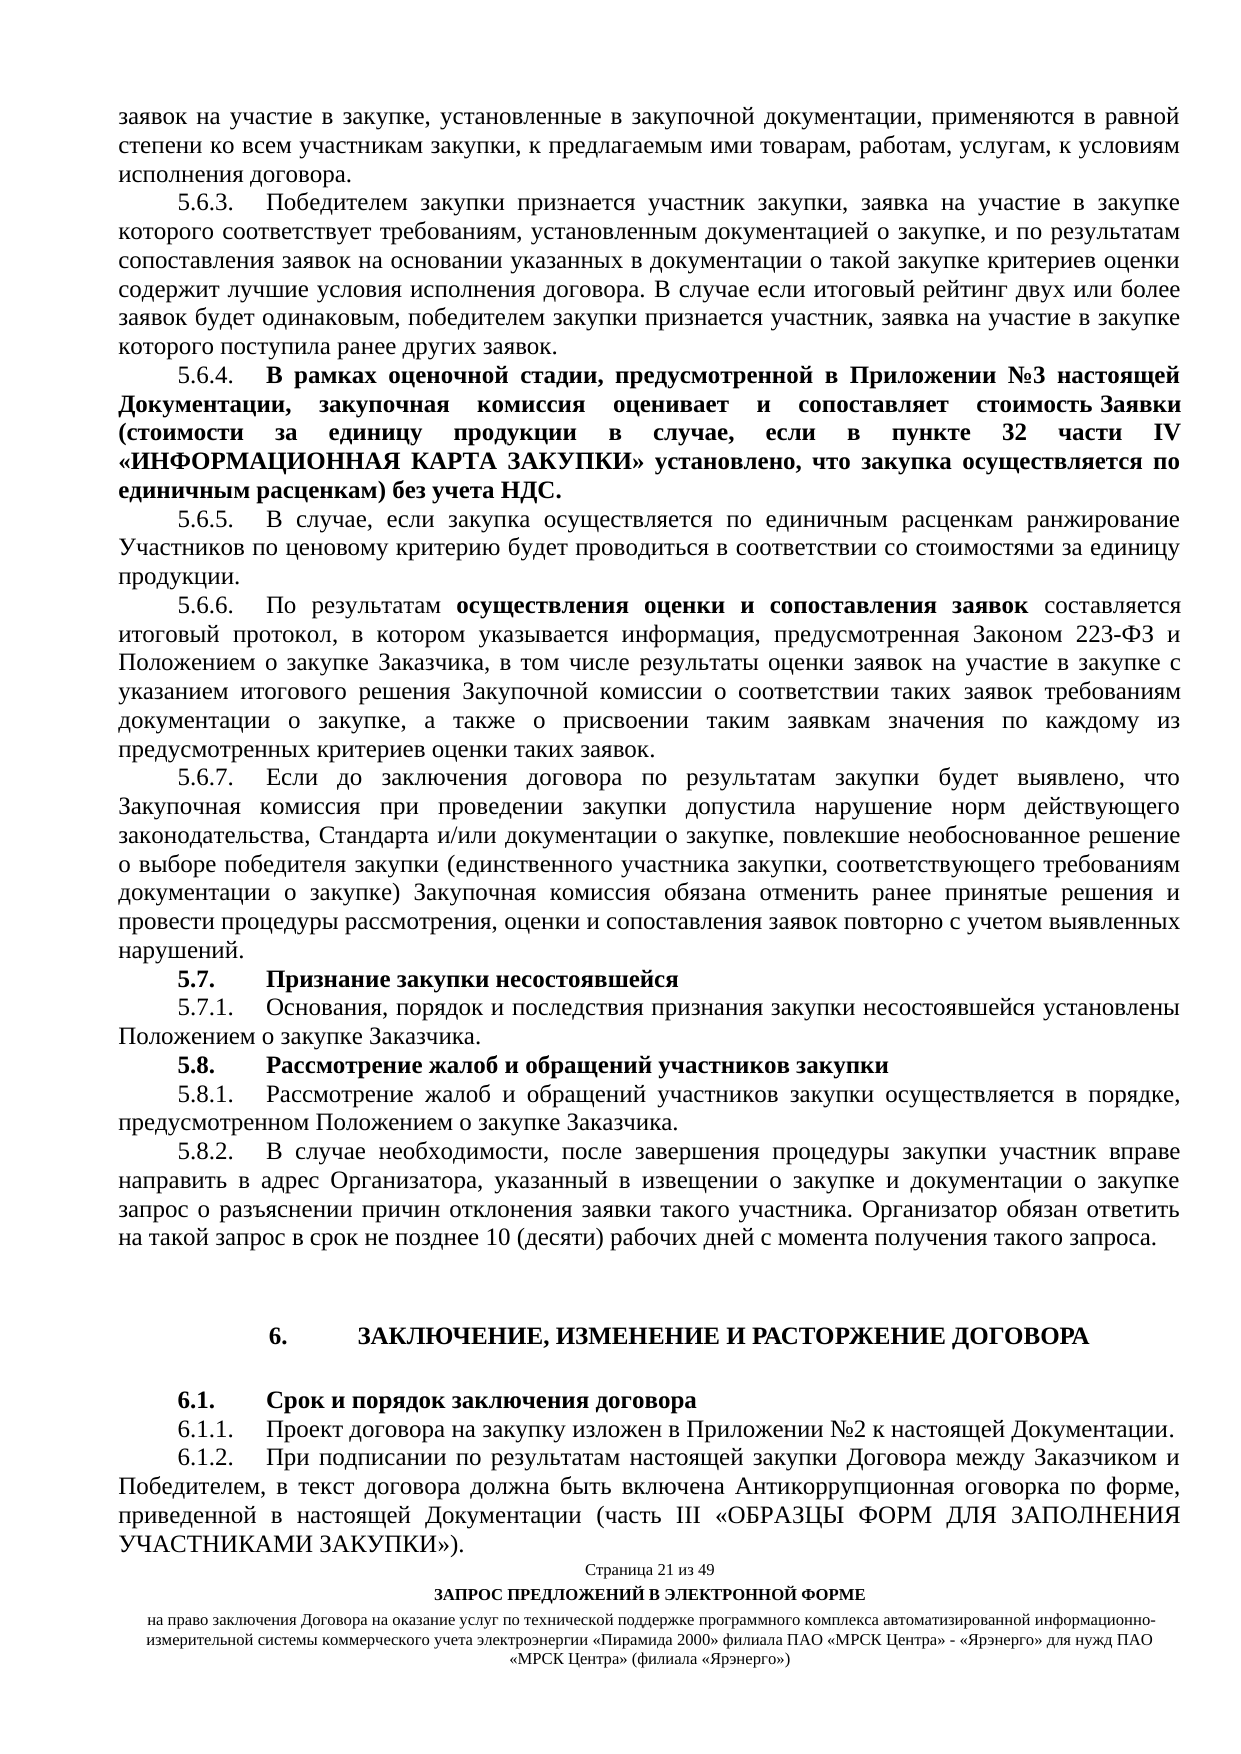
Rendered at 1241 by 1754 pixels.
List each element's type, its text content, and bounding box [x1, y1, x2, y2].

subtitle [118, 101, 1181, 187]
subtitle В рамках оценочной стадии, предусмотренной в Приложении №3 настоящей Документации, закупочная комиссия оценивает и сопоставляет стоимость Заявки (стоимости за единицу продукции в случае, если в пункте 32 части IV «ИНФОРМАЦИОННАЯ КАРТА ЗАКУПКИ» установлено, что закупка осуществляется по единичным расценкам) без учета НДС. [118, 360, 1181, 504]
subtitle В случае необходимости, после завершения процедуры закупки участник вправе направить в адрес Организатора, указанный в извещении о закупке и документации о закупке запрос о разъяснении причин отклонения заявки такого участника. Организатор обязан ответить на такой запрос в срок не позднее 10 (десяти) рабочих дней с момента получения такого запроса. [118, 1136, 1181, 1251]
subtitle Рассмотрение жалоб и обращений участников закупки [118, 1050, 1181, 1079]
subtitle Признание закупки несостоявшейся [118, 964, 1181, 992]
subtitle Рассмотрение жалоб и обращений участников закупки осуществляется в порядке, предусмотренном Положением о закупке Заказчика. [118, 1079, 1181, 1136]
subtitle При подписании по результатам настоящей закупки Договора между Заказчиком и Победителем, в текст договора должна быть включена Антикоррупционная оговорка по форме, приведенной в настоящей Документации (часть III «ОБРАЗЦЫ ФОРМ ДЛЯ ЗАПОЛНЕНИЯ УЧАСТНИКАМИ ЗАКУПКИ»). [118, 1442, 1181, 1557]
subtitle Проект договора на закупку изложен в Приложении №2 к настоящей Документации. [118, 1414, 1181, 1442]
subtitle ЗАКЛЮЧЕНИЕ, ИЗМЕНЕНИЕ И РАСТОРЖЕНИЕ ДОГОВОРА [118, 1321, 1181, 1350]
subtitle Если до заключения договора по результатам закупки будет выявлено, что Закупочная комиссия при проведении закупки допустила нарушение норм действующего законодательства, Стандарта и/или документации о закупке, повлекшие необоснованное решение о выборе победителя закупки (единственного участника закупки, соответствующего требованиям документации о закупке) Закупочная комиссия обязана отменить ранее принятые решения и провести процедуры рассмотрения, оценки и сопоставления заявок повторно с учетом выявленных нарушений. [118, 762, 1181, 964]
subtitle Срок и порядок заключения договора [118, 1385, 1181, 1414]
subtitle По результатам осуществления оценки и сопоставления заявок составляется итоговый протокол, в котором указывается информация, предусмотренная Законом 223-ФЗ и Положением о закупке Заказчика, в том числе результаты оценки заявок на участие в закупке с указанием итогового решения Закупочной комиссии о соответствии таких заявок требованиям документации о закупке, а также о присвоении таким заявкам значения по каждому из предусмотренных критериев оценки таких заявок. [118, 590, 1181, 762]
subtitle Победителем закупки признается участник закупки, заявка на участие в закупке которого соответствует требованиям, установленным документацией о закупке, и по результатам сопоставления заявок на основании указанных в документации о такой закупке критериев оценки содержит лучшие условия исполнения договора. В случае если итоговый рейтинг двух или более заявок будет одинаковым, победителем закупки признается участник, заявка на участие в закупке которого поступила ранее других заявок. [118, 187, 1181, 360]
subtitle В случае, если закупка осуществляется по единичным расценкам ранжирование Участников по ценовому критерию будет проводиться в соответствии со стоимостями за единицу продукции. [118, 504, 1181, 590]
subtitle Основания, порядок и последствия признания закупки несостоявшейся установлены Положением о закупке Заказчика. [118, 992, 1181, 1050]
